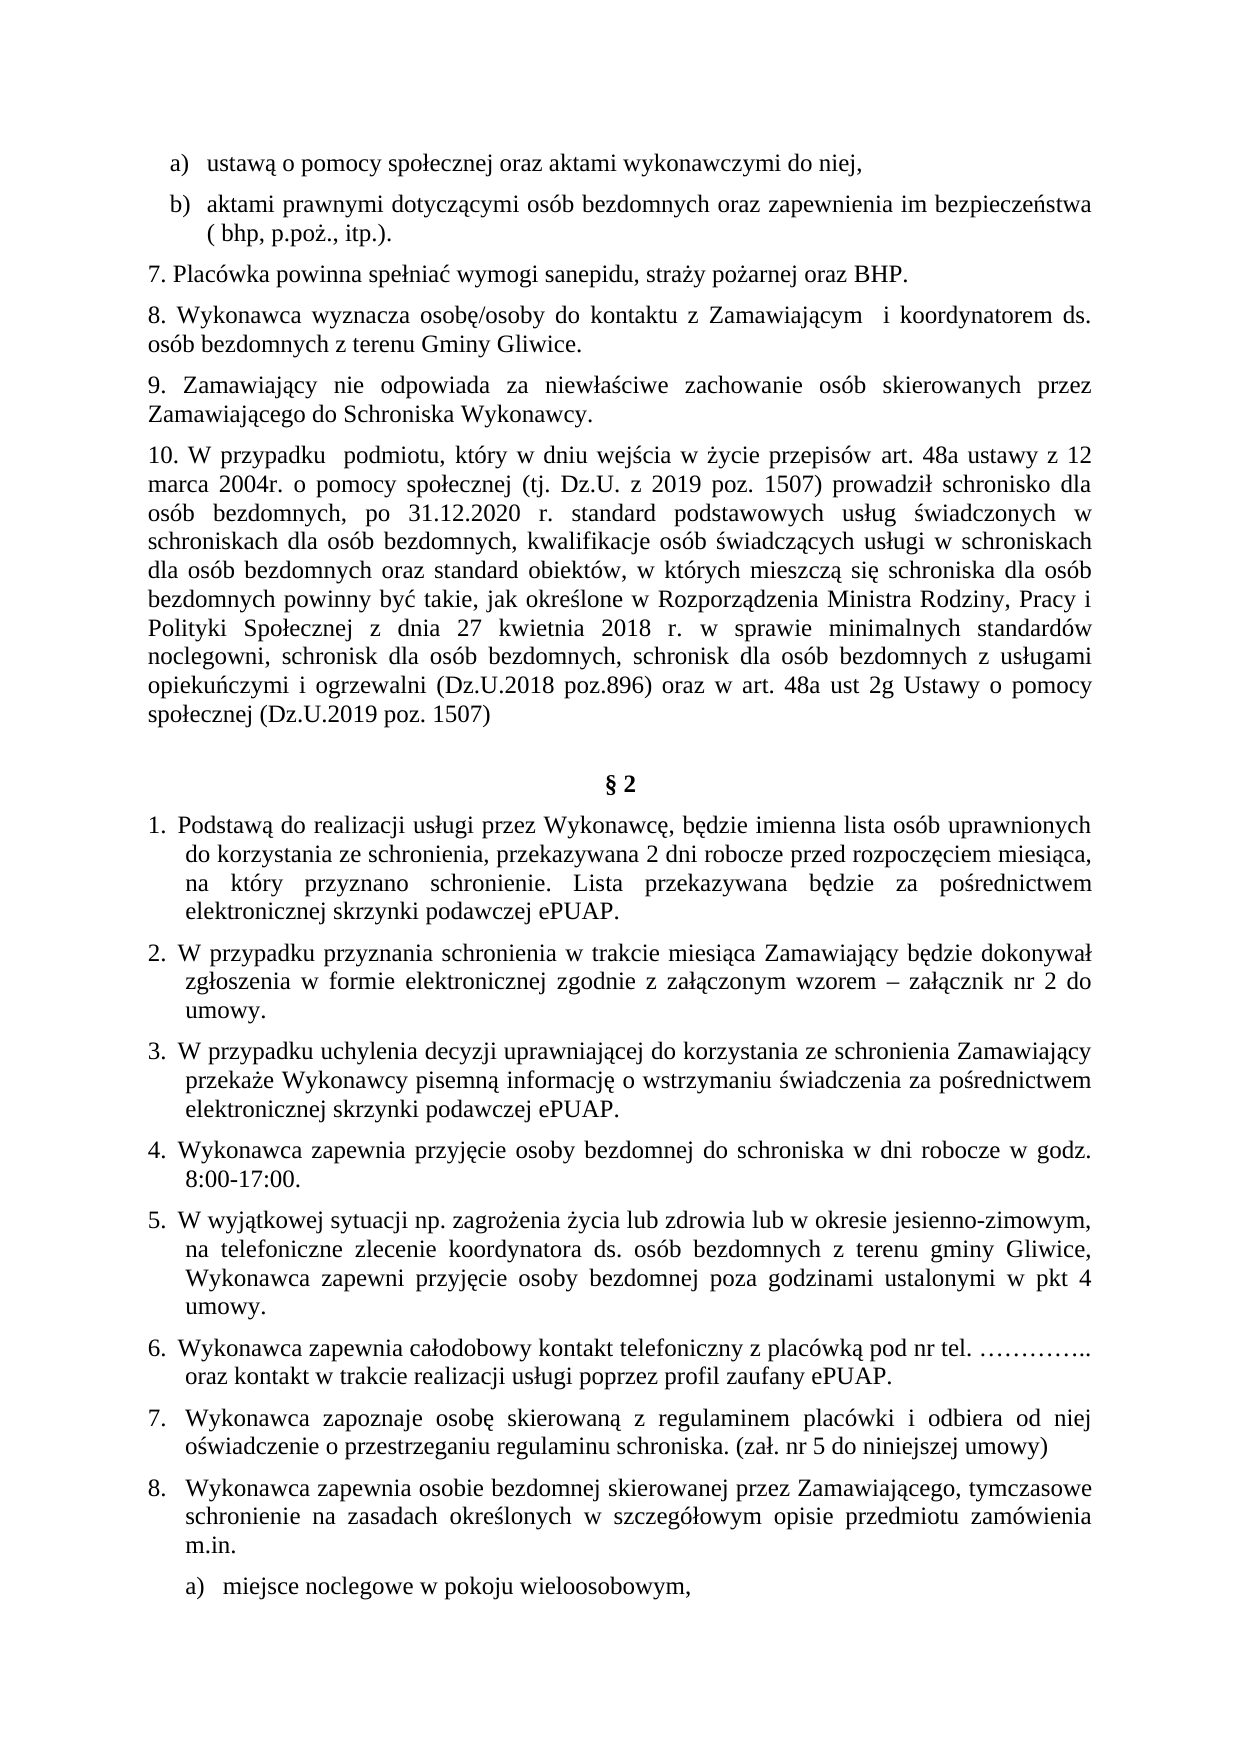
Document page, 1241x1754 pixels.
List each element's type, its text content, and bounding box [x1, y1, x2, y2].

list Podstawą do realizacji usługi przez Wykonawcę, będzie imienna lista osób uprawnionych do korzystania ze schronienia, przekazywana 2 dni robocze przed rozpoczęciem miesiąca, na który przyznano schronienie. Lista przekazywana będzie za pośrednictwem elektronicznej skrzynki podawczej ePUAP. [148, 810, 1093, 925]
text 10. W przypadku podmiotu, który w dniu wejścia w życie przepisów art. 48a ustawy z 12 marca 2004r. o pomocy społecznej (tj. Dz.U. z 2019 poz. 1507) prowadził schronisko dla osób bezdomnych, po 31.12.2020 r. standard podstawowych usług świadczonych w schroniskach dla osób bezdomnych, kwalifikacje osób świadczących usługi w schroniskach dla osób bezdomnych oraz standard obiektów, w których mieszczą się schroniska dla osób bezdomnych powinny być takie, jak określone w Rozporządzenia Ministra Rodziny, Pracy i Polityki Społecznej z dnia 27 kwietnia 2018 r. w sprawie minimalnych standardów noclegowni, schronisk dla osób bezdomnych, schronisk dla osób bezdomnych z usługami opiekuńczymi i ogrzewalni (Dz.U.2018 poz.896) oraz w art. 48a ust 2g Ustawy o pomocy społecznej (Dz.U.2019 poz. 1507) [148, 440, 1093, 728]
text 8. Wykonawca wyznacza osobę/osoby do kontaktu z Zamawiającym i koordynatorem ds. osób bezdomnych z terenu Gminy Gliwice. [148, 300, 1093, 358]
text § 2 [148, 769, 1093, 798]
text b) aktami prawnymi dotyczącymi osób bezdomnych oraz zapewnienia im bezpieczeństwa ( bhp, p.poż., itp.). [169, 189, 1093, 246]
list W przypadku uchylenia decyzji uprawniającej do korzystania ze schronienia Zamawiający przekaże Wykonawcy pisemną informację o wstrzymaniu świadczenia za pośrednictwem elektronicznej skrzynki podawczej ePUAP. [148, 1036, 1093, 1123]
list Wykonawca zapewnia całodobowy kontakt telefoniczny z placówką pod nr tel. ………….. oraz kontakt w trakcie realizacji usługi poprzez profil zaufany ePUAP. [148, 1333, 1093, 1390]
list W przypadku przyznania schronienia w trakcie miesiąca Zamawiający będzie dokonywał zgłoszenia w formie elektronicznej zgodnie z załączonym wzorem – załącznik nr 2 do umowy. [148, 938, 1093, 1024]
list miejsce noclegowe w pokoju wieloosobowym, [185, 1571, 1093, 1600]
text a) ustawą o pomocy społecznej oraz aktami wykonawczymi do niej, [169, 148, 1093, 176]
list Wykonawca zapewnia przyjęcie osoby bezdomnej do schroniska w dni robocze w godz. 8:00-17:00. [148, 1135, 1093, 1193]
text 9. Zamawiający nie odpowiada za niewłaściwe zachowanie osób skierowanych przez Zamawiającego do Schroniska Wykonawcy. [148, 370, 1093, 428]
list W wyjątkowej sytuacji np. zagrożenia życia lub zdrowia lub w okresie jesienno-zimowym, na telefoniczne zlecenie koordynatora ds. osób bezdomnych z terenu gminy Gliwice, Wykonawca zapewni przyjęcie osoby bezdomnej poza godzinami ustalonymi w pkt 4 umowy. [148, 1205, 1093, 1320]
list Wykonawca zapoznaje osobę skierowaną z regulaminem placówki i odbiera od niej oświadczenie o przestrzeganiu regulaminu schroniska. (zał. nr 5 do niniejszej umowy) [148, 1403, 1093, 1460]
list Wykonawca zapewnia osobie bezdomnej skierowanej przez Zamawiającego, tymczasowe schronienie na zasadach określonych w szczegółowym opisie przedmiotu zamówienia m.in. [148, 1473, 1093, 1559]
text 7. Placówka powinna spełniać wymogi sanepidu, straży pożarnej oraz BHP. [148, 259, 1093, 288]
